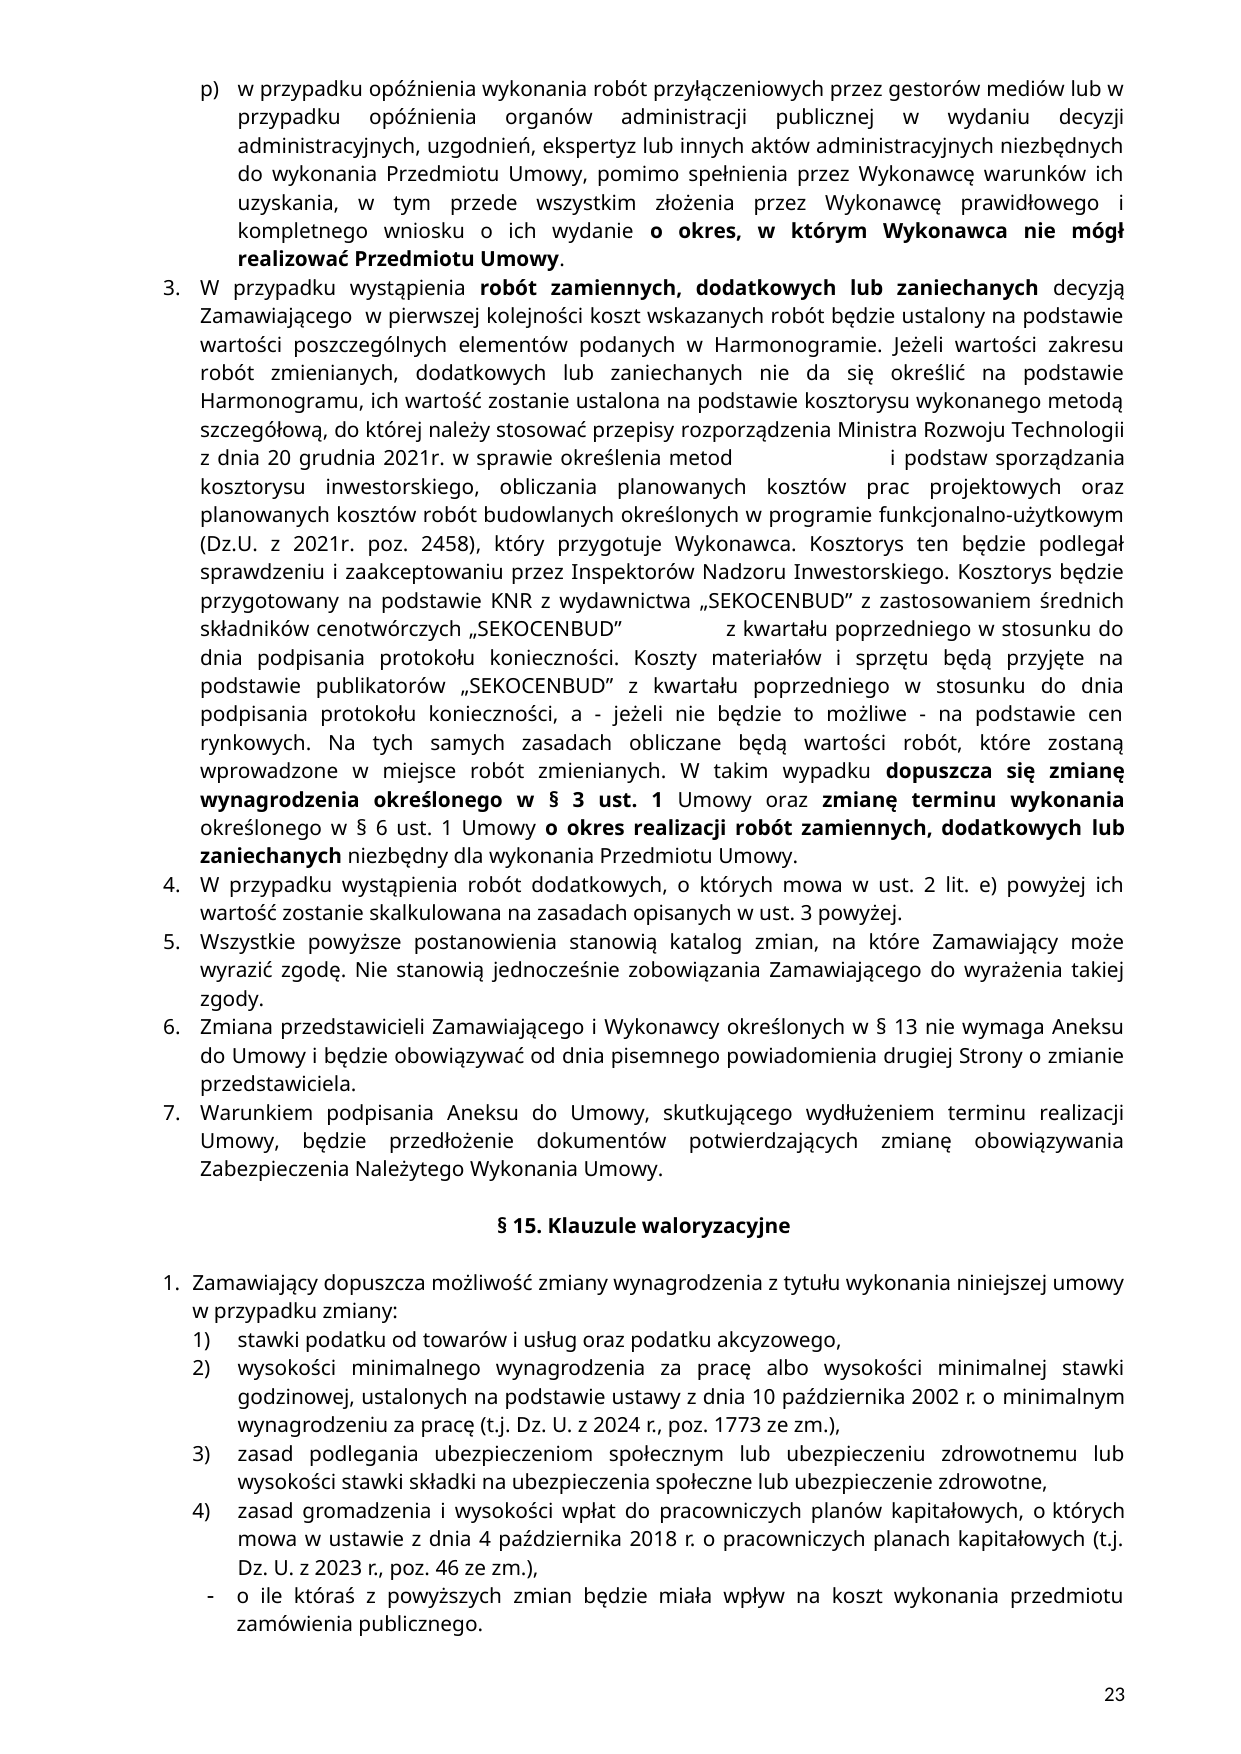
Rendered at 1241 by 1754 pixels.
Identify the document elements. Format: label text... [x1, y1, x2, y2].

list zasad podlegania ubezpieczeniom społecznym lub ubezpieczeniu zdrowotnemu lub wysokości stawki składki na ubezpieczenia społeczne lub ubezpieczenie zdrowotne, [192, 1439, 1125, 1496]
list W przypadku wystąpienia robót zamiennych, dodatkowych lub zaniechanych decyzją Zamawiającego w pierwszej kolejności koszt wskazanych robót będzie ustalony na podstawie wartości poszczególnych elementów podanych w Harmonogramie. Jeżeli wartości zakresu robót zmienianych, dodatkowych lub zaniechanych nie da się określić na podstawie Harmonogramu, ich wartość zostanie ustalona na podstawie kosztorysu wykonanego metodą szczegółową, do której należy stosować przepisy rozporządzenia Ministra Rozwoju Technologii z dnia 20 grudnia 2021r. w sprawie określenia metod i podstaw sporządzania kosztorysu inwestorskiego, obliczania planowanych kosztów prac projektowych oraz planowanych kosztów robót budowlanych określonych w programie funkcjonalno-użytkowym (Dz.U. z 2021r. poz. 2458), który przygotuje Wykonawca. Kosztorys ten będzie podlegał sprawdzeniu i zaakceptowaniu przez Inspektorów Nadzoru Inwestorskiego. Kosztorys będzie przygotowany na podstawie KNR z wydawnictwa „SEKOCENBUD” z zastosowaniem średnich składników cenotwórczych „SEKOCENBUD” z kwartału poprzedniego w stosunku do dnia podpisania protokołu konieczności. Koszty materiałów i sprzętu będą przyjęte na podstawie publikatorów „SEKOCENBUD” z kwartału poprzedniego w stosunku do dnia podpisania protokołu konieczności, a - jeżeli nie będzie to możliwe - na podstawie cen rynkowych. Na tych samych zasadach obliczane będą wartości robót, które zostaną wprowadzone w miejsce robót zmienianych. W takim wypadku dopuszcza się zmianę wynagrodzenia określonego w § 3 ust. 1 Umowy oraz zmianę terminu wykonania określonego w § 6 ust. 1 Umowy o okres realizacji robót zamiennych, dodatkowych lub zaniechanych niezbędny dla wykonania Przedmiotu Umowy. [163, 273, 1125, 870]
list stawki podatku od towarów i usług oraz podatku akcyzowego, [192, 1325, 1125, 1353]
list w przypadku opóźnienia wykonania robót przyłączeniowych przez gestorów mediów lub w przypadku opóźnienia organów administracji publicznej w wydaniu decyzji administracyjnych, uzgodnień, ekspertyz lub innych aktów administracyjnych niezbędnych do wykonania Przedmiotu Umowy, pomimo spełnienia przez Wykonawcę warunków ich uzyskania, w tym przede wszystkim złożenia przez Wykonawcę prawidłowego i kompletnego wniosku o ich wydanie o okres, w którym Wykonawca nie mógł realizować Przedmiotu Umowy. [200, 74, 1125, 273]
text § 15. Klauzule waloryzacyjne [162, 1211, 1125, 1240]
list W przypadku wystąpienia robót dodatkowych, o których mowa w ust. 2 lit. e) powyżej ich wartość zostanie skalkulowana na zasadach opisanych w ust. 3 powyżej. [163, 870, 1125, 927]
list wysokości minimalnego wynagrodzenia za pracę albo wysokości minimalnej stawki godzinowej, ustalonych na podstawie ustawy z dnia 10 października 2002 r. o minimalnym wynagrodzeniu za pracę (t.j. Dz. U. z 2024 r., poz. 1773 ze zm.), [192, 1353, 1125, 1439]
list Warunkiem podpisania Aneksu do Umowy, skutkującego wydłużeniem terminu realizacji Umowy, będzie przedłożenie dokumentów potwierdzających zmianę obowiązywania Zabezpieczenia Należytego Wykonania Umowy. [163, 1098, 1125, 1183]
list Zmiana przedstawicieli Zamawiającego i Wykonawcy określonych w § 13 nie wymaga Aneksu do Umowy i będzie obowiązywać od dnia pisemnego powiadomienia drugiej Strony o zmianie przedstawiciela. [163, 1012, 1125, 1098]
list Zamawiający dopuszcza możliwość zmiany wynagrodzenia z tytułu wykonania niniejszej umowy w przypadku zmiany: [162, 1268, 1125, 1325]
list zasad gromadzenia i wysokości wpłat do pracowniczych planów kapitałowych, o których mowa w ustawie z dnia 4 października 2018 r. o pracowniczych planach kapitałowych (t.j. Dz. U. z 2023 r., poz. 46 ze zm.), [192, 1496, 1125, 1581]
list Wszystkie powyższe postanowienia stanowią katalog zmian, na które Zamawiający może wyrazić zgodę. Nie stanowią jednocześnie zobowiązania Zamawiającego do wyrażenia takiej zgody. [163, 927, 1125, 1012]
list o ile któraś z powyższych zmian będzie miała wpływ na koszt wykonania przedmiotu zamówienia publicznego. [207, 1581, 1125, 1638]
